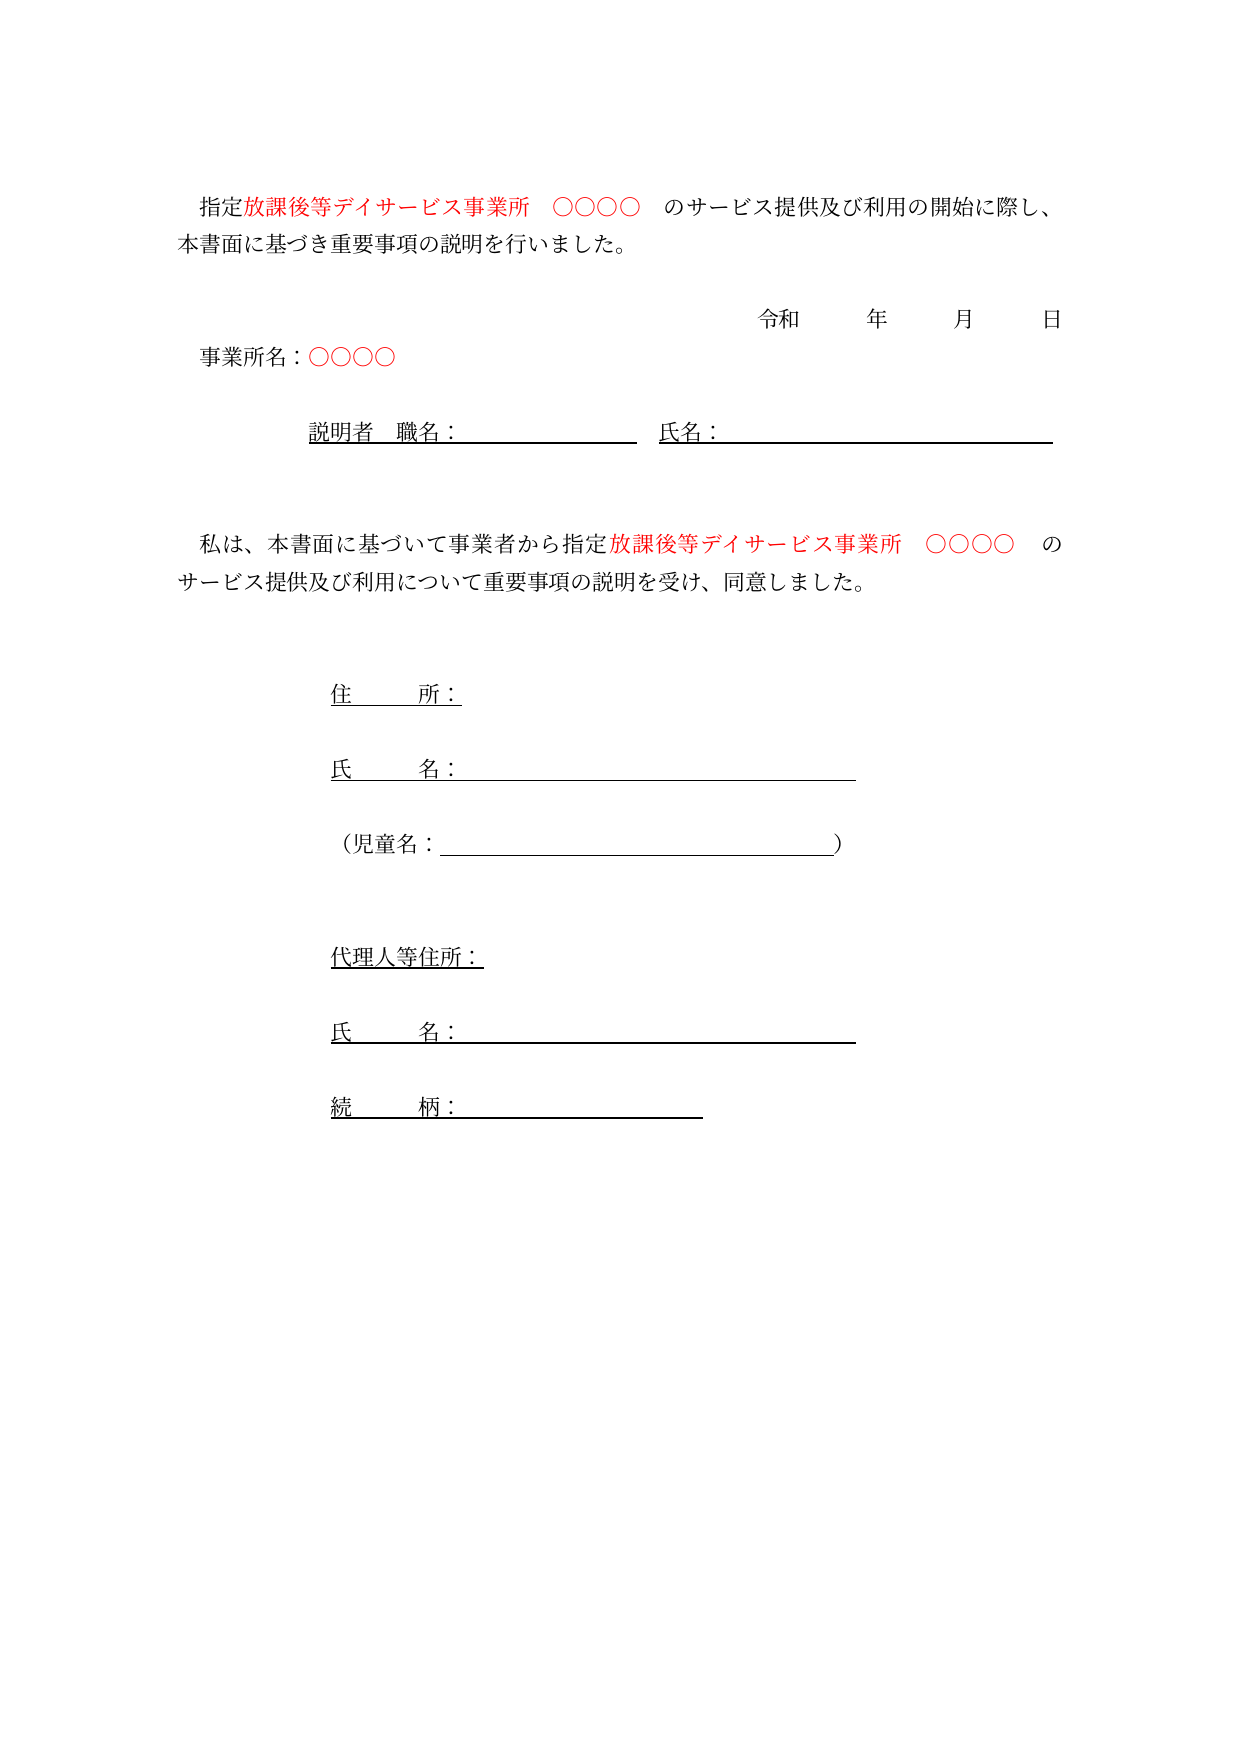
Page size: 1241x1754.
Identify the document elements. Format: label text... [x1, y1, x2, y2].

text 続 柄： [221, 1087, 1063, 1125]
text 住 所： [221, 675, 1063, 712]
text 代理人等住所： [221, 937, 1063, 975]
text （児童名： ） [221, 825, 1063, 862]
text 指定放課後等デイサービス事業所 ○○○○ のサービス提供及び利用の開始に際し、本書面に基づき重要事項の説明を行いました。 [177, 187, 1063, 262]
text 令和 年 月 日 [177, 300, 1063, 337]
text 説明者 職名： 氏名： [199, 412, 1063, 450]
text 事業所名：○○○○ [199, 337, 1063, 375]
text 氏 名： [221, 1012, 1063, 1050]
text 氏 名： [221, 750, 1063, 787]
text 私は、本書面に基づいて事業者から指定放課後等デイサービス事業所 ○○○○ のサービス提供及び利用について重要事項の説明を受け、同意しました。 [177, 525, 1063, 600]
